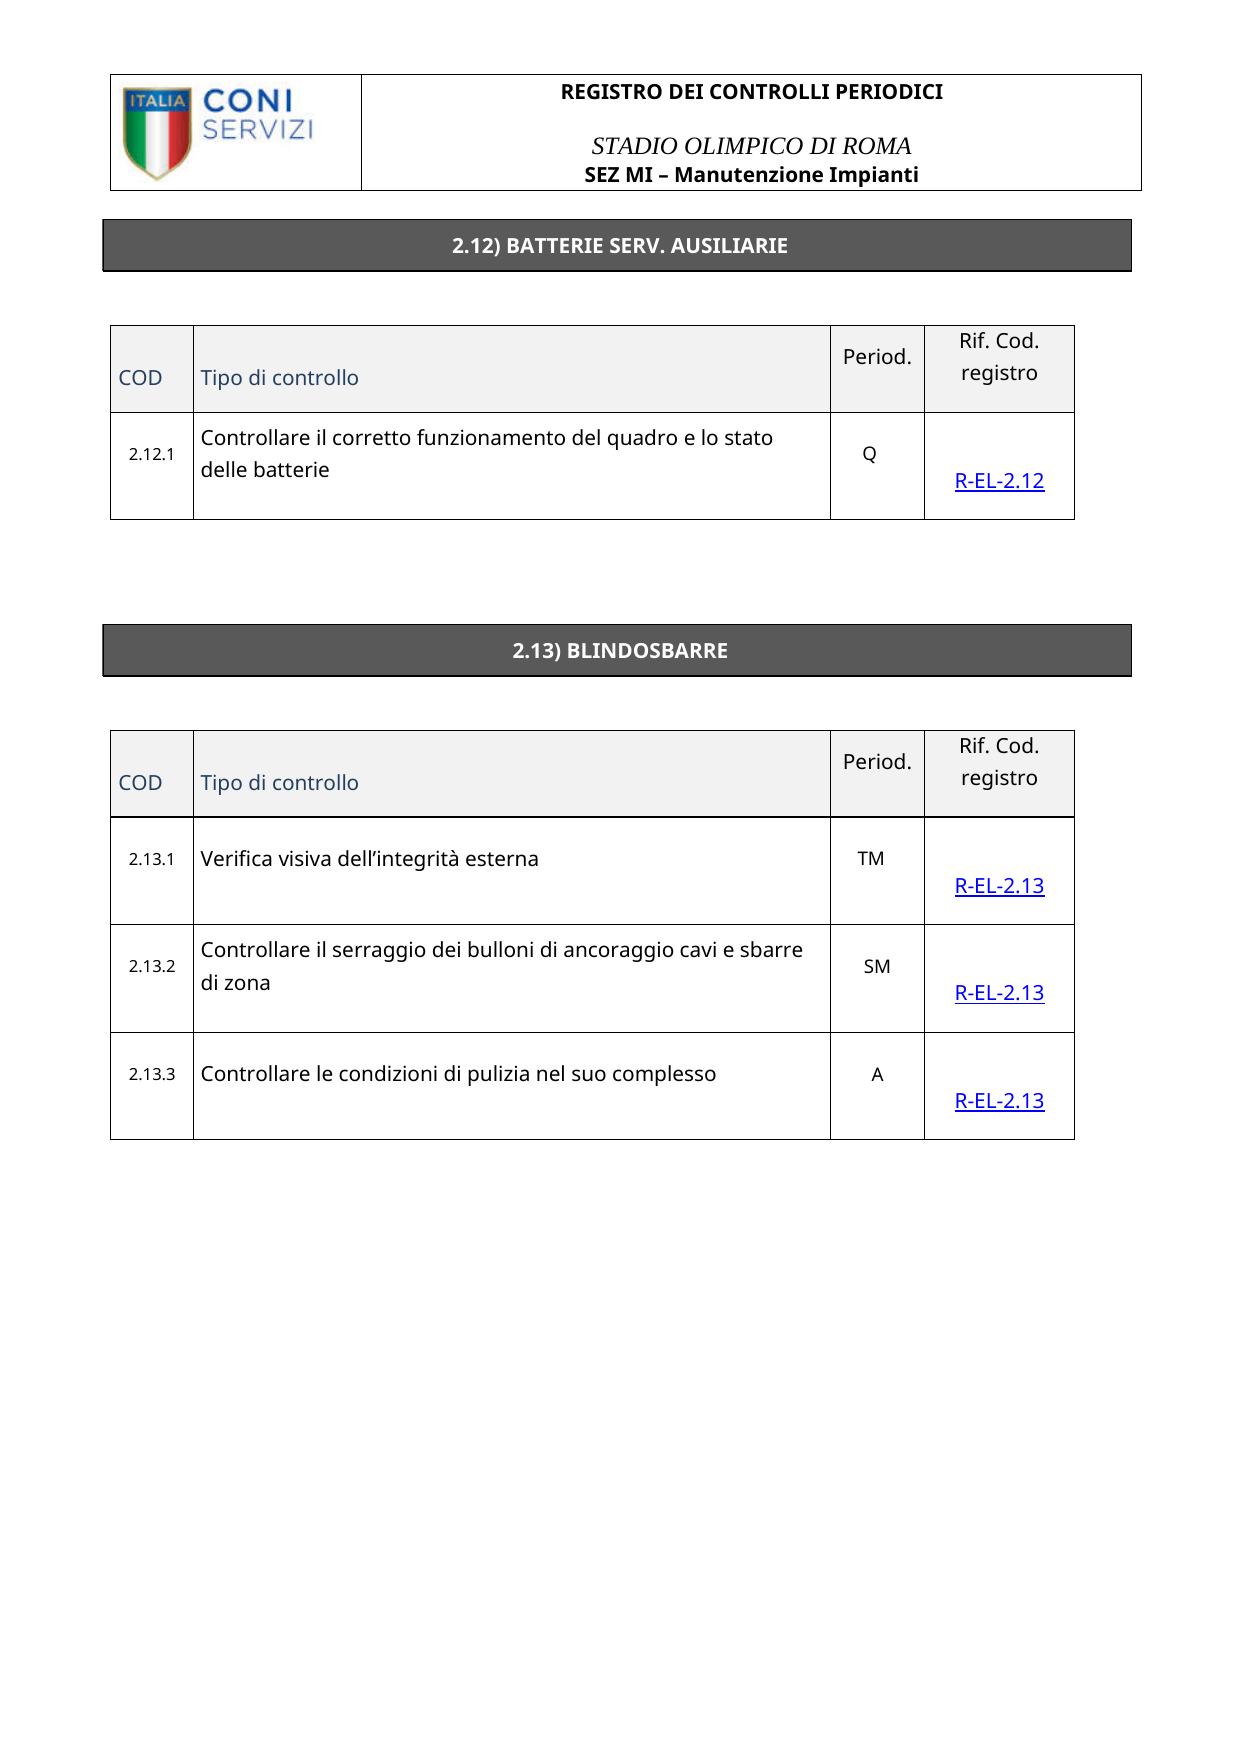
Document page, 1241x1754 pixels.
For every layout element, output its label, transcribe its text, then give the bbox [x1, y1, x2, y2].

table_cell Controllare le condizioni di pulizia nel suo complesso [194, 1033, 830, 1139]
table_cell TM [831, 818, 924, 924]
table_cell R-EL-2.12 [925, 413, 1074, 519]
table_cell A [831, 1033, 924, 1139]
table_cell Controllare il corretto funzionamento del quadro e lo stato delle batterie [194, 413, 830, 519]
table_header COD [111, 326, 193, 412]
table_cell R-EL-2.13 [925, 1033, 1074, 1139]
table_header Period. [831, 731, 924, 816]
table_cell Q [831, 413, 924, 519]
table_header Rif. Cod. registro [925, 731, 1074, 816]
table_cell 2.12.1 [111, 413, 193, 519]
title 2.12) BATTERIE SERV. AUSILIARIE [104, 220, 1131, 270]
table_cell SM [831, 925, 924, 1032]
table_cell R-EL-2.13 [925, 925, 1074, 1032]
table_cell Verifica visiva dell’integrità esterna [194, 818, 830, 924]
table_cell 2.13.1 [111, 818, 193, 924]
table_cell Controllare il serraggio dei bulloni di ancoraggio cavi e sbarre di zona [194, 925, 830, 1032]
table_header Tipo di controllo [194, 326, 830, 412]
table_cell R-EL-2.13 [925, 818, 1074, 924]
title 2.13) BLINDOSBARRE [104, 625, 1131, 675]
table_header Tipo di controllo [194, 731, 830, 816]
table_header Rif. Cod. registro [925, 326, 1074, 412]
table_cell 2.13.2 [111, 925, 193, 1032]
table_cell 2.13.3 [111, 1033, 193, 1139]
table_header Period. [831, 326, 924, 412]
table_header COD [111, 731, 193, 816]
picture [118, 82, 315, 183]
